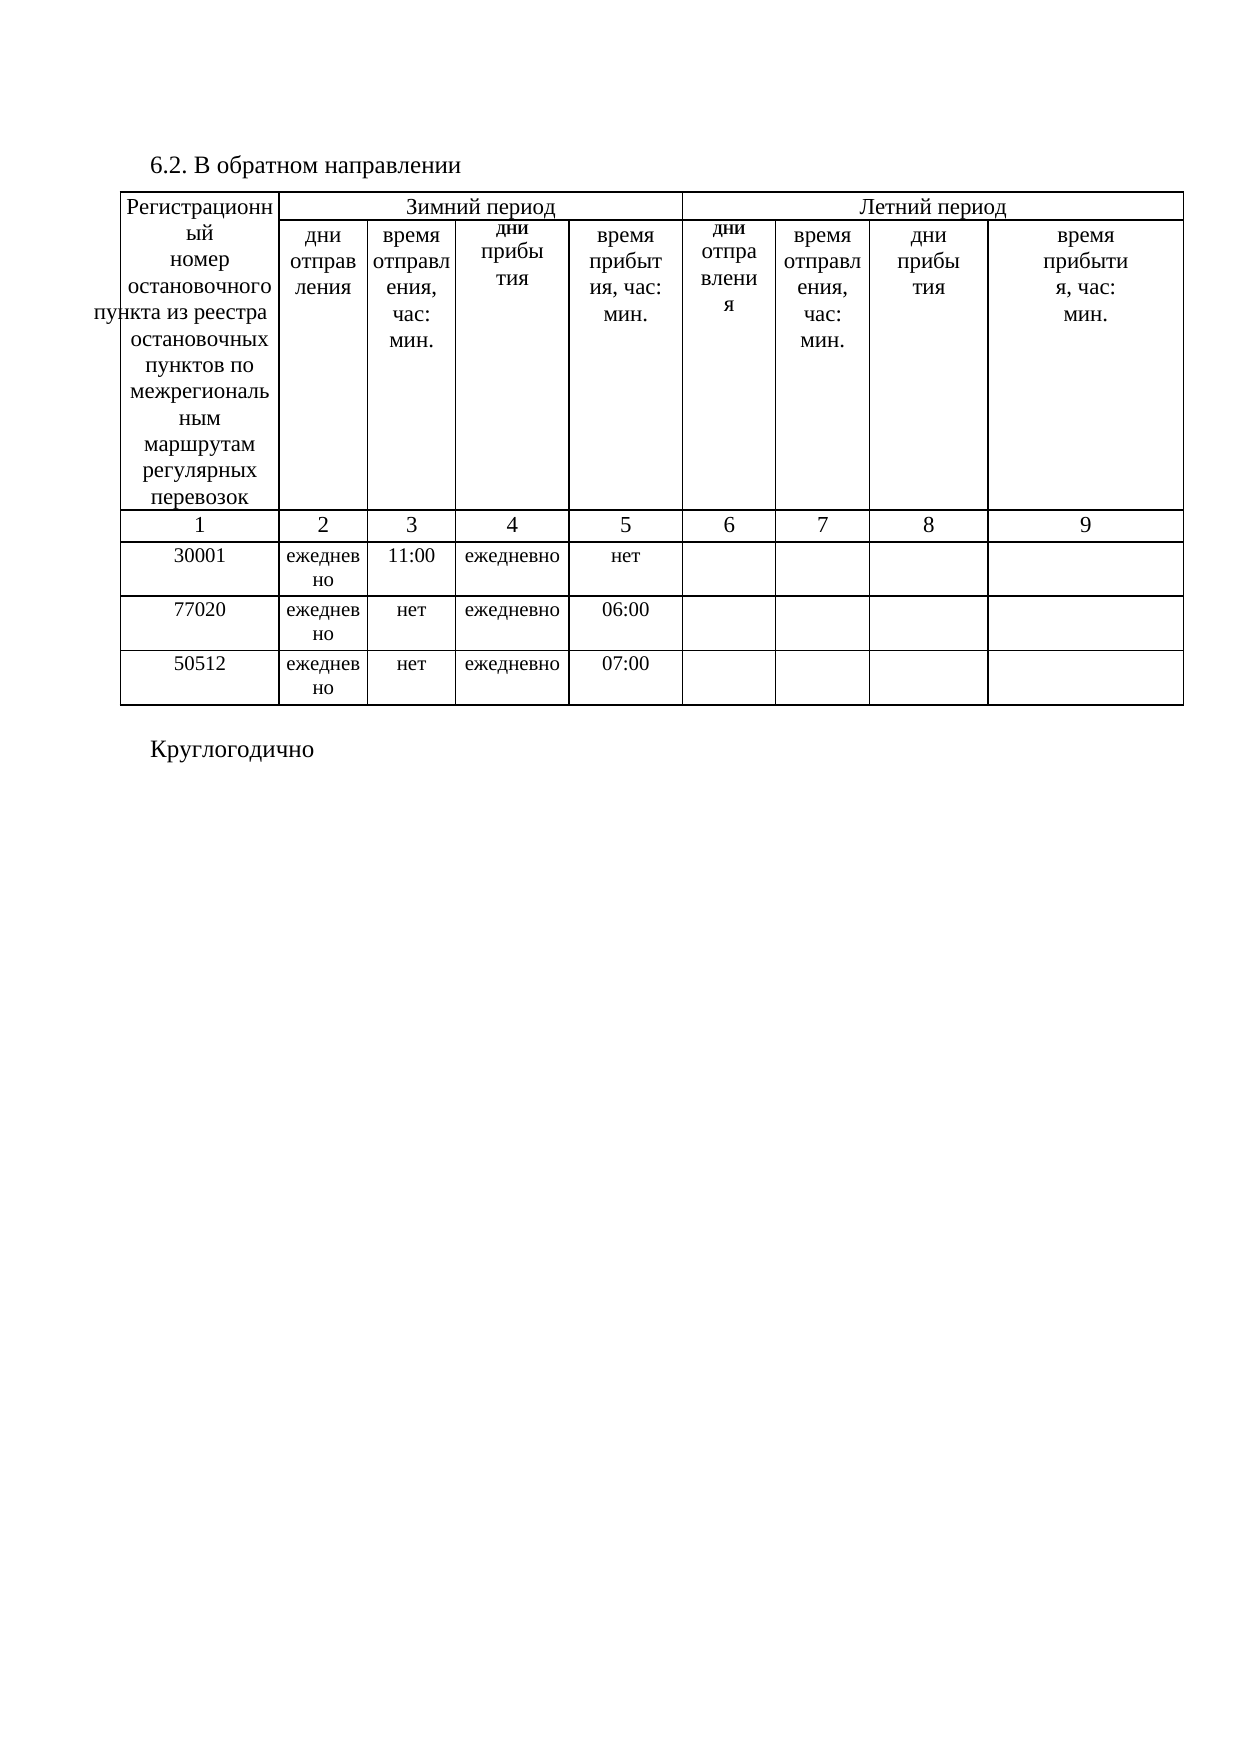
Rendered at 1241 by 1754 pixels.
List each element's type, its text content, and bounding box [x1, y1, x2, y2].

table_cell [870, 651, 987, 704]
table_cell [683, 597, 775, 650]
table_cell нет [368, 597, 455, 650]
table_cell [683, 651, 775, 704]
table_cell 1 [121, 511, 278, 541]
table_cell ежедневно [280, 651, 367, 704]
table_cell время прибыт ия, час: мин. [570, 221, 682, 509]
table_cell [989, 543, 1183, 595]
table_cell 4 [456, 511, 568, 541]
table_header Зимний период [280, 193, 682, 219]
table_cell 06:00 [570, 597, 682, 650]
table_cell время прибыти я, час: мин. [989, 221, 1183, 509]
table_cell нет [368, 651, 455, 704]
table_cell [989, 651, 1183, 704]
table_cell [989, 597, 1183, 650]
table_cell 7 [776, 511, 869, 541]
table_cell 30001 [121, 543, 278, 595]
table_cell [776, 651, 869, 704]
table_cell 5 [570, 511, 682, 541]
table_cell ежедневно [280, 543, 367, 595]
table_cell ежедневно [456, 651, 568, 704]
text 6.2. В обратном направлении [150, 150, 1090, 179]
table_cell ежедневно [280, 597, 367, 650]
table_cell 9 [989, 511, 1183, 541]
table_cell 07:00 [570, 651, 682, 704]
table_cell 77020 [121, 597, 278, 650]
table_cell время отправл ения, час: мин. [368, 221, 455, 509]
table_cell дни прибы тия [870, 221, 987, 509]
table_cell [870, 543, 987, 595]
table_cell [683, 543, 775, 595]
table_cell 6 [683, 511, 775, 541]
table_cell время отправл ения, час: мин. [776, 221, 869, 509]
table_cell [870, 597, 987, 650]
table_cell ежедневно [456, 597, 568, 650]
table_header Регистрационный номер остановочного пункта из реестра остановочных пунктов по межрегиональным маршрутам регулярных перевозок [121, 193, 278, 509]
table_cell ДНИ прибы тия [456, 221, 568, 509]
table_cell [776, 597, 869, 650]
table_cell 11:00 [368, 543, 455, 595]
table_header Летний период [683, 193, 1183, 219]
text Круглогодично [150, 734, 1090, 763]
table_cell 50512 [121, 651, 278, 704]
table_cell ежедневно [456, 543, 568, 595]
table_cell ДНИ отпра влени я [683, 221, 775, 509]
table_cell 3 [368, 511, 455, 541]
table_cell дни отправ ления [280, 221, 367, 509]
table_cell [776, 543, 869, 595]
table_cell 8 [870, 511, 987, 541]
table_cell 2 [280, 511, 367, 541]
table_cell нет [570, 543, 682, 595]
